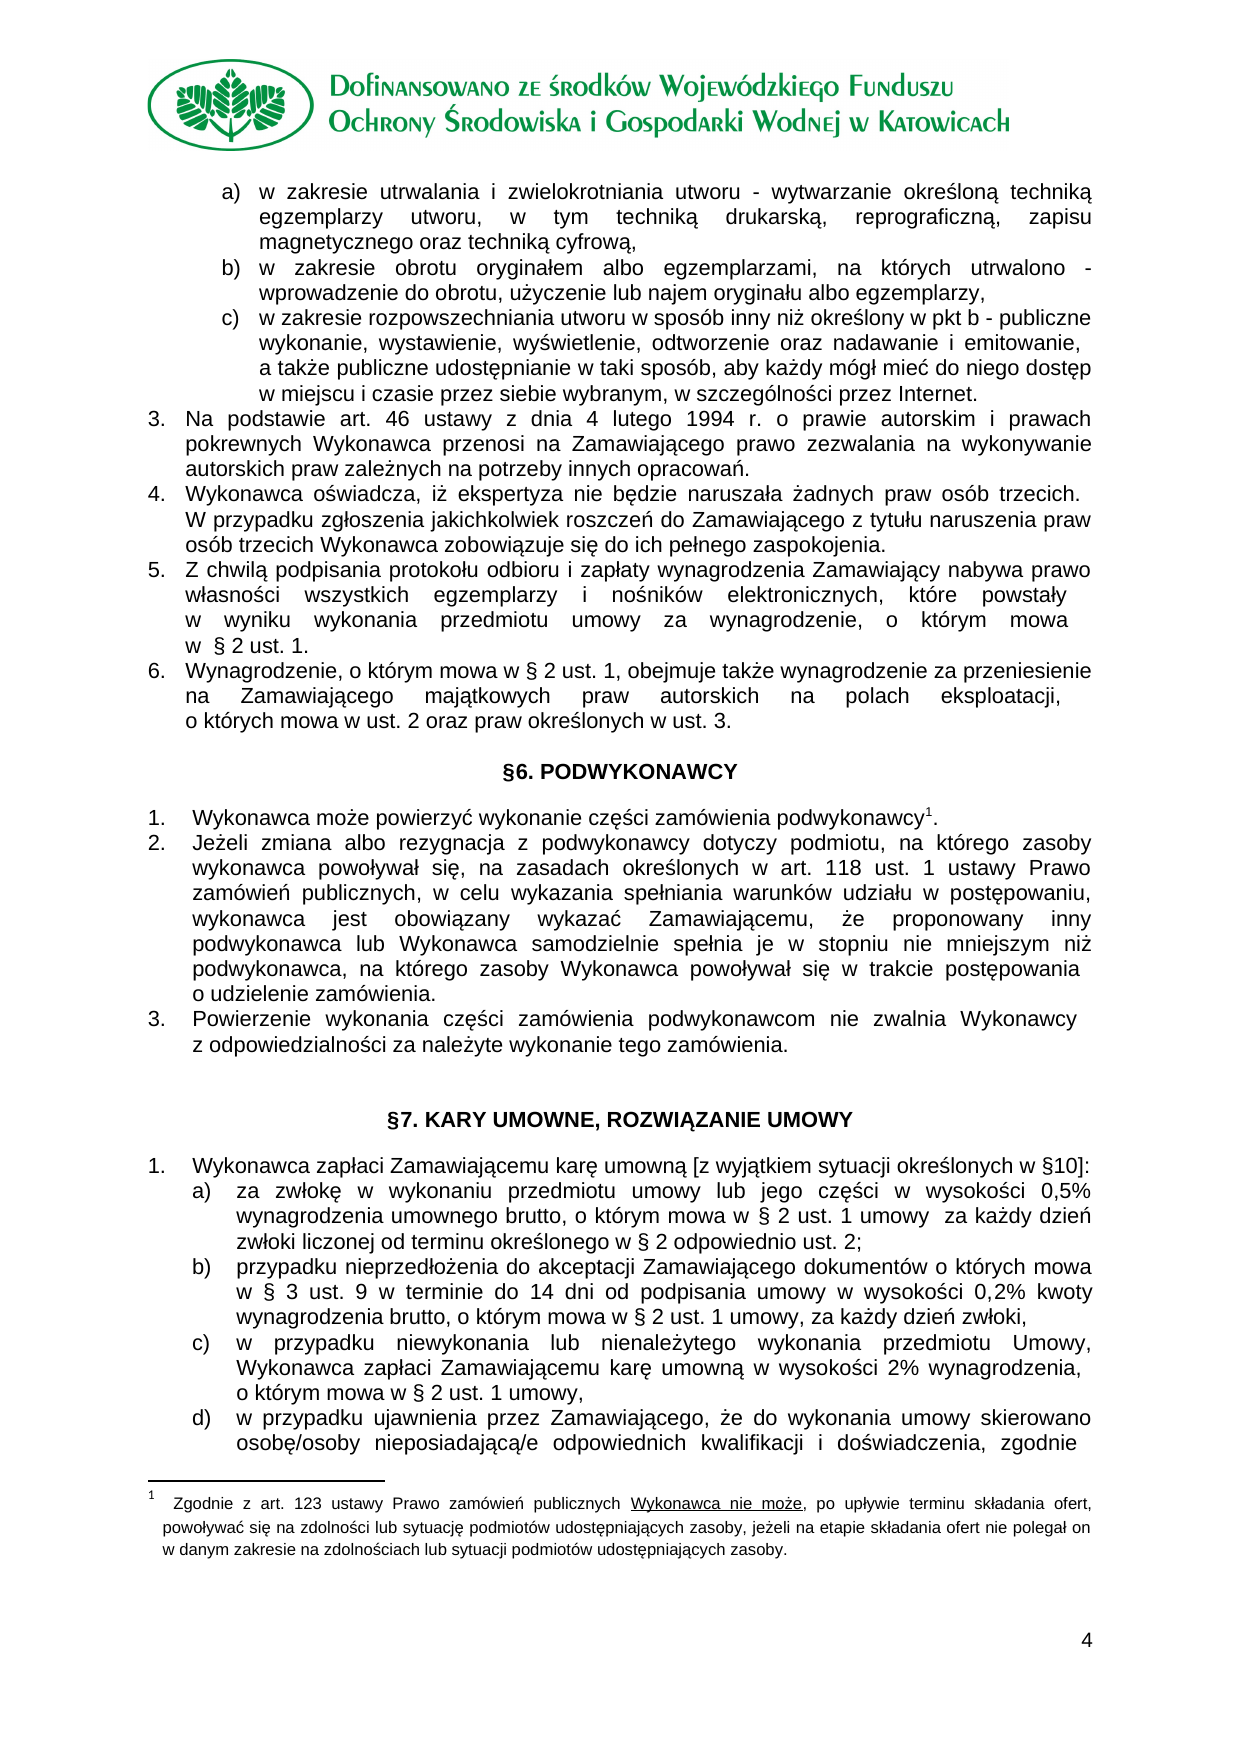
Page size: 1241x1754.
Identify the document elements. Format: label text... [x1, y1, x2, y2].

list w zakresie rozpowszechniania utworu w sposób inny niż określony w pkt b - publiczne wykonanie, wystawienie, wyświetlenie, odtworzenie oraz nadawanie i emitowanie, a także publiczne udostępnianie w taki sposób, aby każdy mógł mieć do niego dostęp w miejscu i czasie przez siebie wybranym, w szczególności przez Internet. [221, 305, 1093, 406]
list Wynagrodzenie, o którym mowa w § 2 ust. 1, obejmuje także wynagrodzenie za przeniesienie na Zamawiającego majątkowych praw autorskich na polach eksploatacji, o których mowa w ust. 2 oraz praw określonych w ust. 3. [148, 658, 1093, 733]
list Wykonawca oświadcza, iż ekspertyza nie będzie naruszała żadnych praw osób trzecich. W przypadku zgłoszenia jakichkolwiek roszczeń do Zamawiającego z tytułu naruszenia praw osób trzecich Wykonawca zobowiązuje się do ich pełnego zaspokojenia. [148, 481, 1093, 557]
text §6. PODWYKONAWCY [148, 758, 1093, 784]
list przypadku nieprzedłożenia do akceptacji Zamawiającego dokumentów o których mowa w § 3 ust. 9 w terminie do 14 dni od podpisania umowy w wysokości 0,2% kwoty wynagrodzenia brutto, o którym mowa w § 2 ust. 1 umowy, za każdy dzień zwłoki, [192, 1254, 1093, 1329]
list za zwłokę w wykonaniu przedmiotu umowy lub jego części w wysokości 0,5% wynagrodzenia umownego brutto, o którym mowa w § 2 ust. 1 umowy za każdy dzień zwłoki liczonej od terminu określonego w § 2 odpowiednio ust. 2; [192, 1178, 1093, 1254]
list w zakresie obrotu oryginałem albo egzemplarzami, na których utrwalono - wprowadzenie do obrotu, użyczenie lub najem oryginału albo egzemplarzy, [221, 254, 1093, 305]
list Powierzenie wykonania części zamówienia podwykonawcom nie zwalnia Wykonawcy z odpowiedzialności za należyte wykonanie tego zamówienia. [148, 1006, 1093, 1057]
text §7. KARY UMOWNE, ROZWIĄZANIE UMOWY [148, 1107, 1093, 1132]
list Z chwilą podpisania protokołu odbioru i zapłaty wynagrodzenia Zamawiający nabywa prawo własności wszystkich egzemplarzy i nośników elektronicznych, które powstały w wyniku wykonania przedmiotu umowy za wynagrodzenie, o którym mowa w § 2 ust. 1. [148, 557, 1093, 658]
list w zakresie utrwalania i zwielokrotniania utworu - wytwarzanie określoną techniką egzemplarzy utworu, w tym techniką drukarską, reprograficzną, zapisu magnetycznego oraz techniką cyfrową, [221, 179, 1093, 254]
list Jeżeli zmiana albo rezygnacja z podwykonawcy dotyczy podmiotu, na którego zasoby wykonawca powoływał się, na zasadach określonych w art. 118 ust. 1 ustawy Prawo zamówień publicznych, w celu wykazania spełniania warunków udziału w postępowaniu, wykonawca jest obowiązany wykazać Zamawiającemu, że proponowany inny podwykonawca lub Wykonawca samodzielnie spełnia je w stopniu nie mniejszym niż podwykonawca, na którego zasoby Wykonawca powoływał się w trakcie postępowania o udzielenie zamówienia. [148, 830, 1093, 1006]
list Na podstawie art. 46 ustawy z dnia 4 lutego 1994 r. o prawie autorskim i prawach pokrewnych Wykonawca przenosi na Zamawiającego prawo zezwalania na wykonywanie autorskich praw zależnych na potrzeby innych opracowań. [148, 406, 1093, 481]
list Wykonawca może powierzyć wykonanie części zamówienia podwykonawcy. [148, 804, 1093, 830]
list w przypadku niewykonania lub nienależytego wykonania przedmiotu Umowy, Wykonawca zapłaci Zamawiającemu karę umowną w wysokości 2% wynagrodzenia, o którym mowa w § 2 ust. 1 umowy, [192, 1329, 1093, 1405]
picture [147, 59, 1009, 151]
list Wykonawca zapłaci Zamawiającemu karę umowną [z wyjątkiem sytuacji określonych w §10]: [148, 1153, 1093, 1178]
